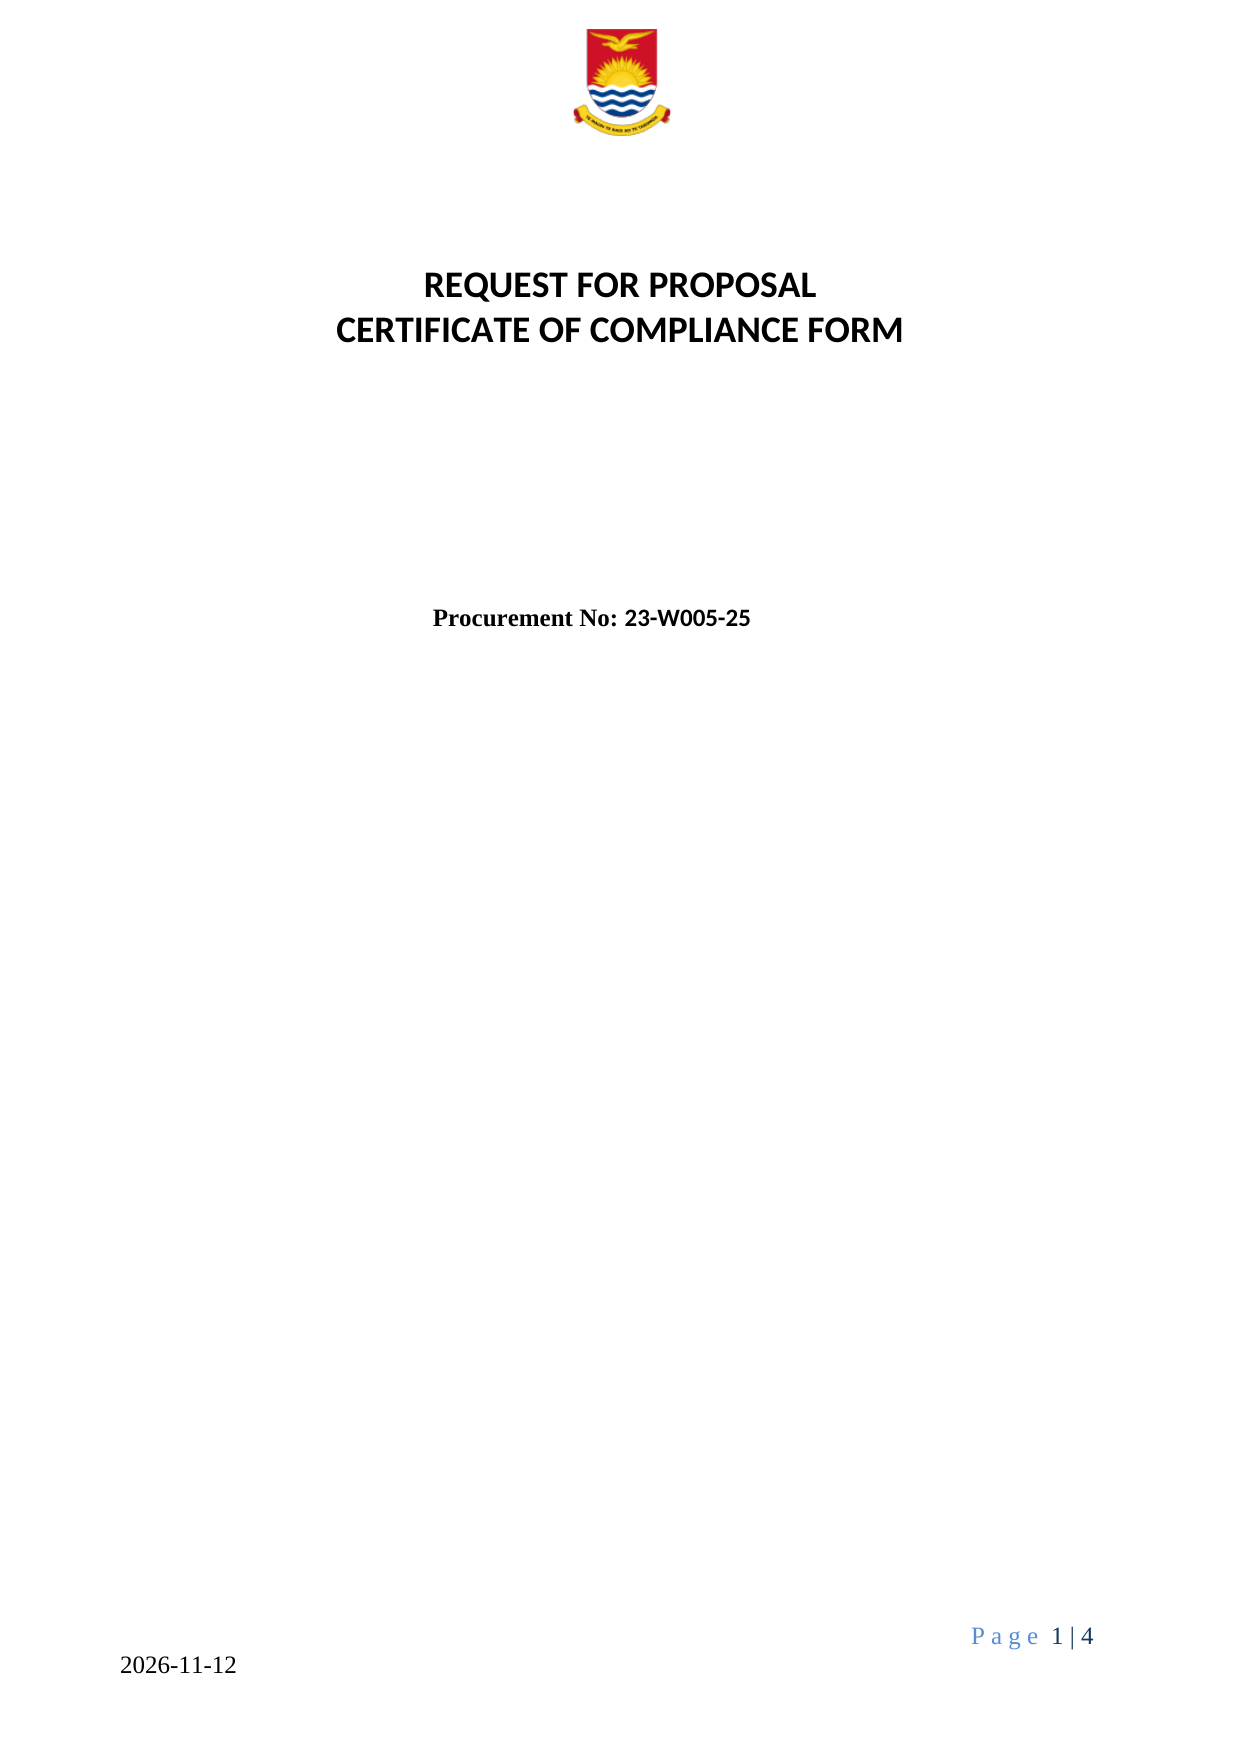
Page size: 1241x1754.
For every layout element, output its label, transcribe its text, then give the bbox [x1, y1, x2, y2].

picture [573, 29, 671, 136]
text REQUEST FOR PROPOSAL CERTIFICATE OF COMPLIANCE FORM [120, 261, 1120, 352]
text Procurement No: 23-W005-25 [120, 602, 1120, 633]
